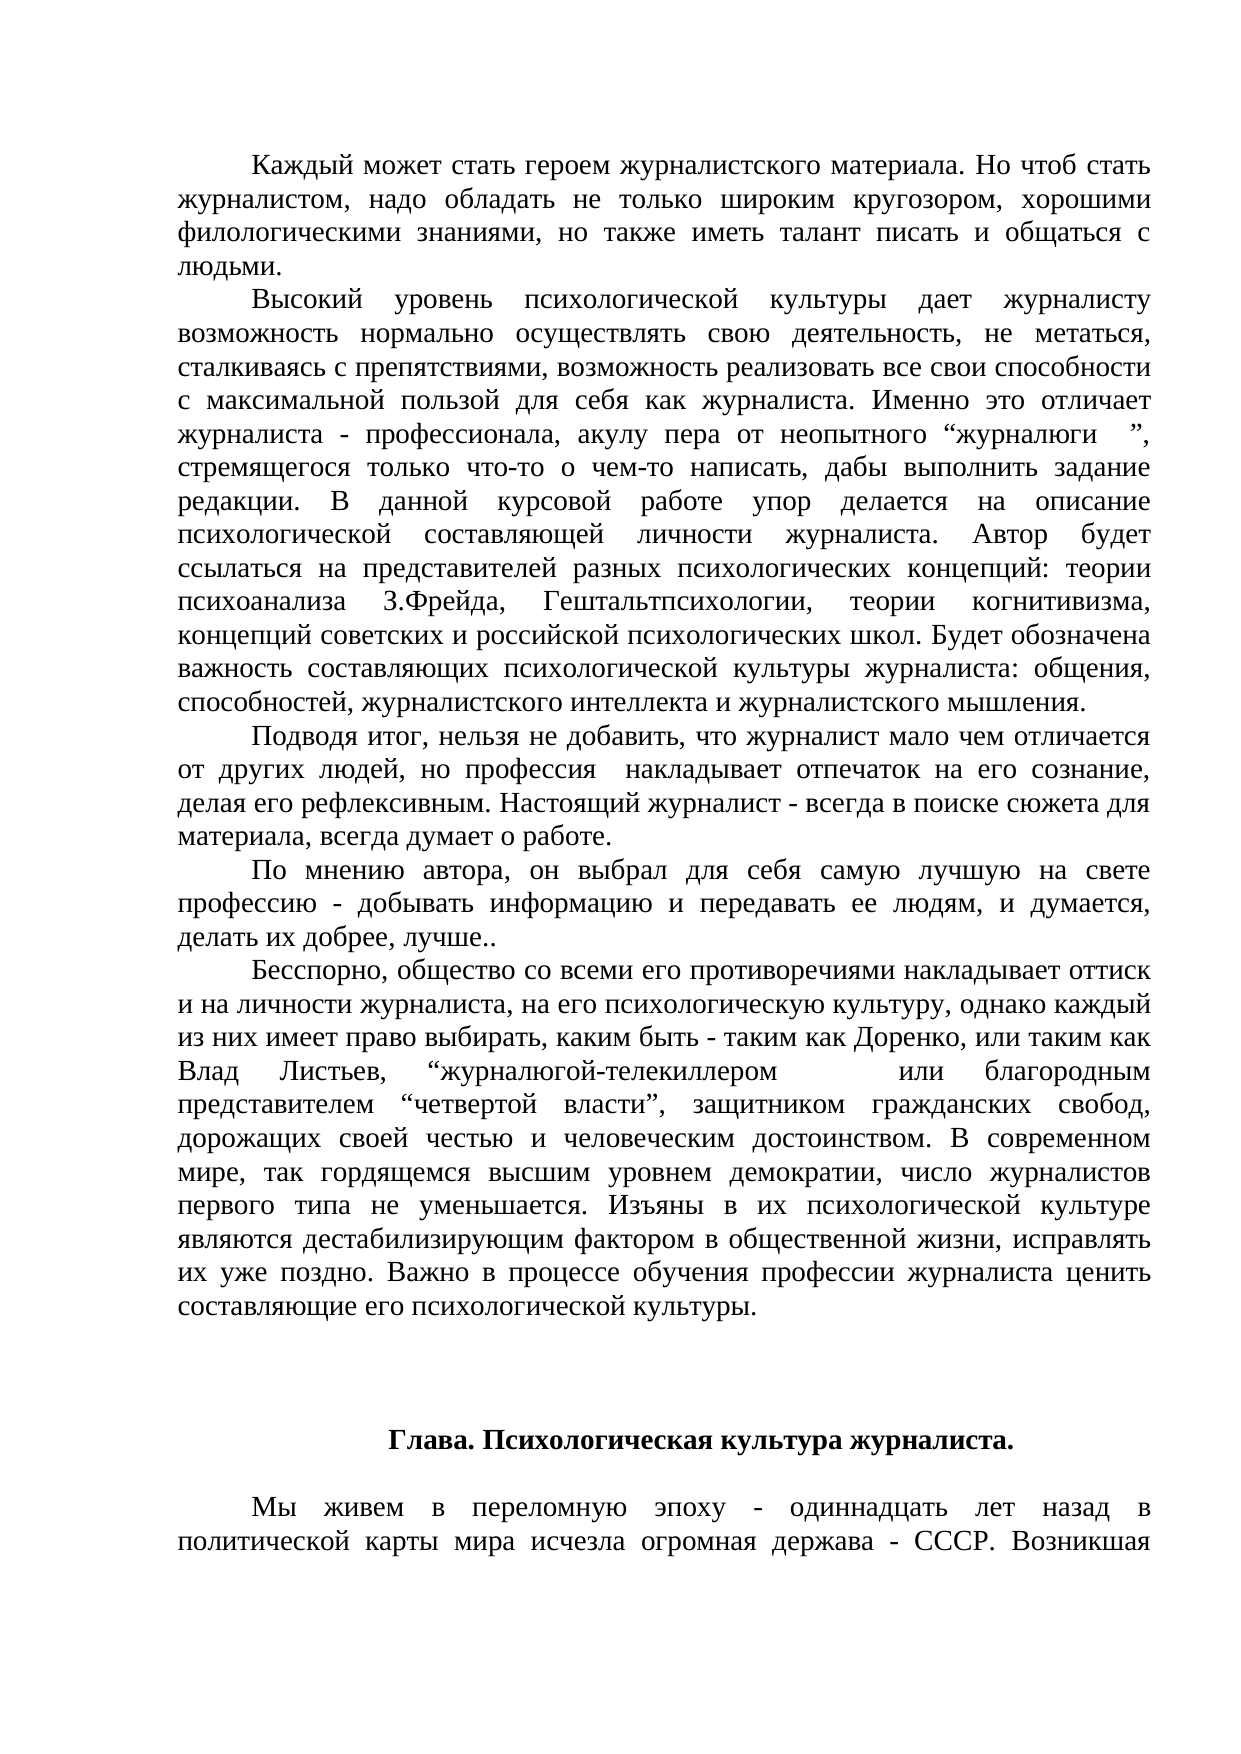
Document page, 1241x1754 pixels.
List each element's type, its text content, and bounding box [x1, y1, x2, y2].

text Подводя итог, нельзя не добавить, что журналист мало чем отличается от других людей, но профессия накладывает отпечаток на его сознание, делая его рефлексивным. Настоящий журналист - всегда в поиске сюжета для материала, всегда думает о работе. [177, 718, 1152, 852]
text По мнению автора, он выбрал для себя самую лучшую на свете профессию - добывать информацию и передавать ее людям, и думается, делать их добрее, лучше.. [177, 852, 1152, 953]
text Бесспорно, общество со всеми его противоречиями накладывает оттиск и на личности журналиста, на его психологическую культуру, однако каждый из них имеет право выбирать, каким быть - таким как Доренко, или таким как Влад Листьев, “журналюгой-телекиллером или благородным представителем “четвертой власти”, защитником гражданских свобод, дорожащих своей честью и человеческим достоинством. В современном мире, так гордящемся высшим уровнем демократии, число журналистов первого типа не уменьшается. Изъяны в их психологической культуре являются дестабилизирующим фактором в общественной жизни, исправлять их уже поздно. Важно в процессе обучения профессии журналиста ценить составляющие его психологической культуры. [177, 953, 1152, 1322]
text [177, 1489, 1152, 1556]
text Каждый может стать героем журналистского материала. Но чтоб стать журналистом, надо обладать не только широким кругозором, хорошими филологическими знаниями, но также иметь талант писать и общаться с людьми. [177, 148, 1152, 282]
text Высокий уровень психологической культуры дает журналисту возможность нормально осуществлять свою деятельность, не метаться, сталкиваясь с препятствиями, возможность реализовать все свои способности с максимальной пользой для себя как журналиста. Именно это отличает журналиста - профессионала, акулу пера от неопытного “журналюги ”, стремящегося только что-то о чем-то написать, дабы выполнить задание редакции. В данной курсовой работе упор делается на описание психологической составляющей личности журналиста. Автор будет ссылаться на представителей разных психологических концепций: теории психоанализа З.Фрейда, Гештальтпсихологии, теории когнитивизма, концепций советских и российской психологических школ. Будет обозначена важность составляющих психологической культуры журналиста: общения, способностей, журналистского интеллекта и журналистского мышления. [177, 282, 1152, 718]
text Глава. Психологическая культура журналиста. [177, 1422, 1152, 1456]
